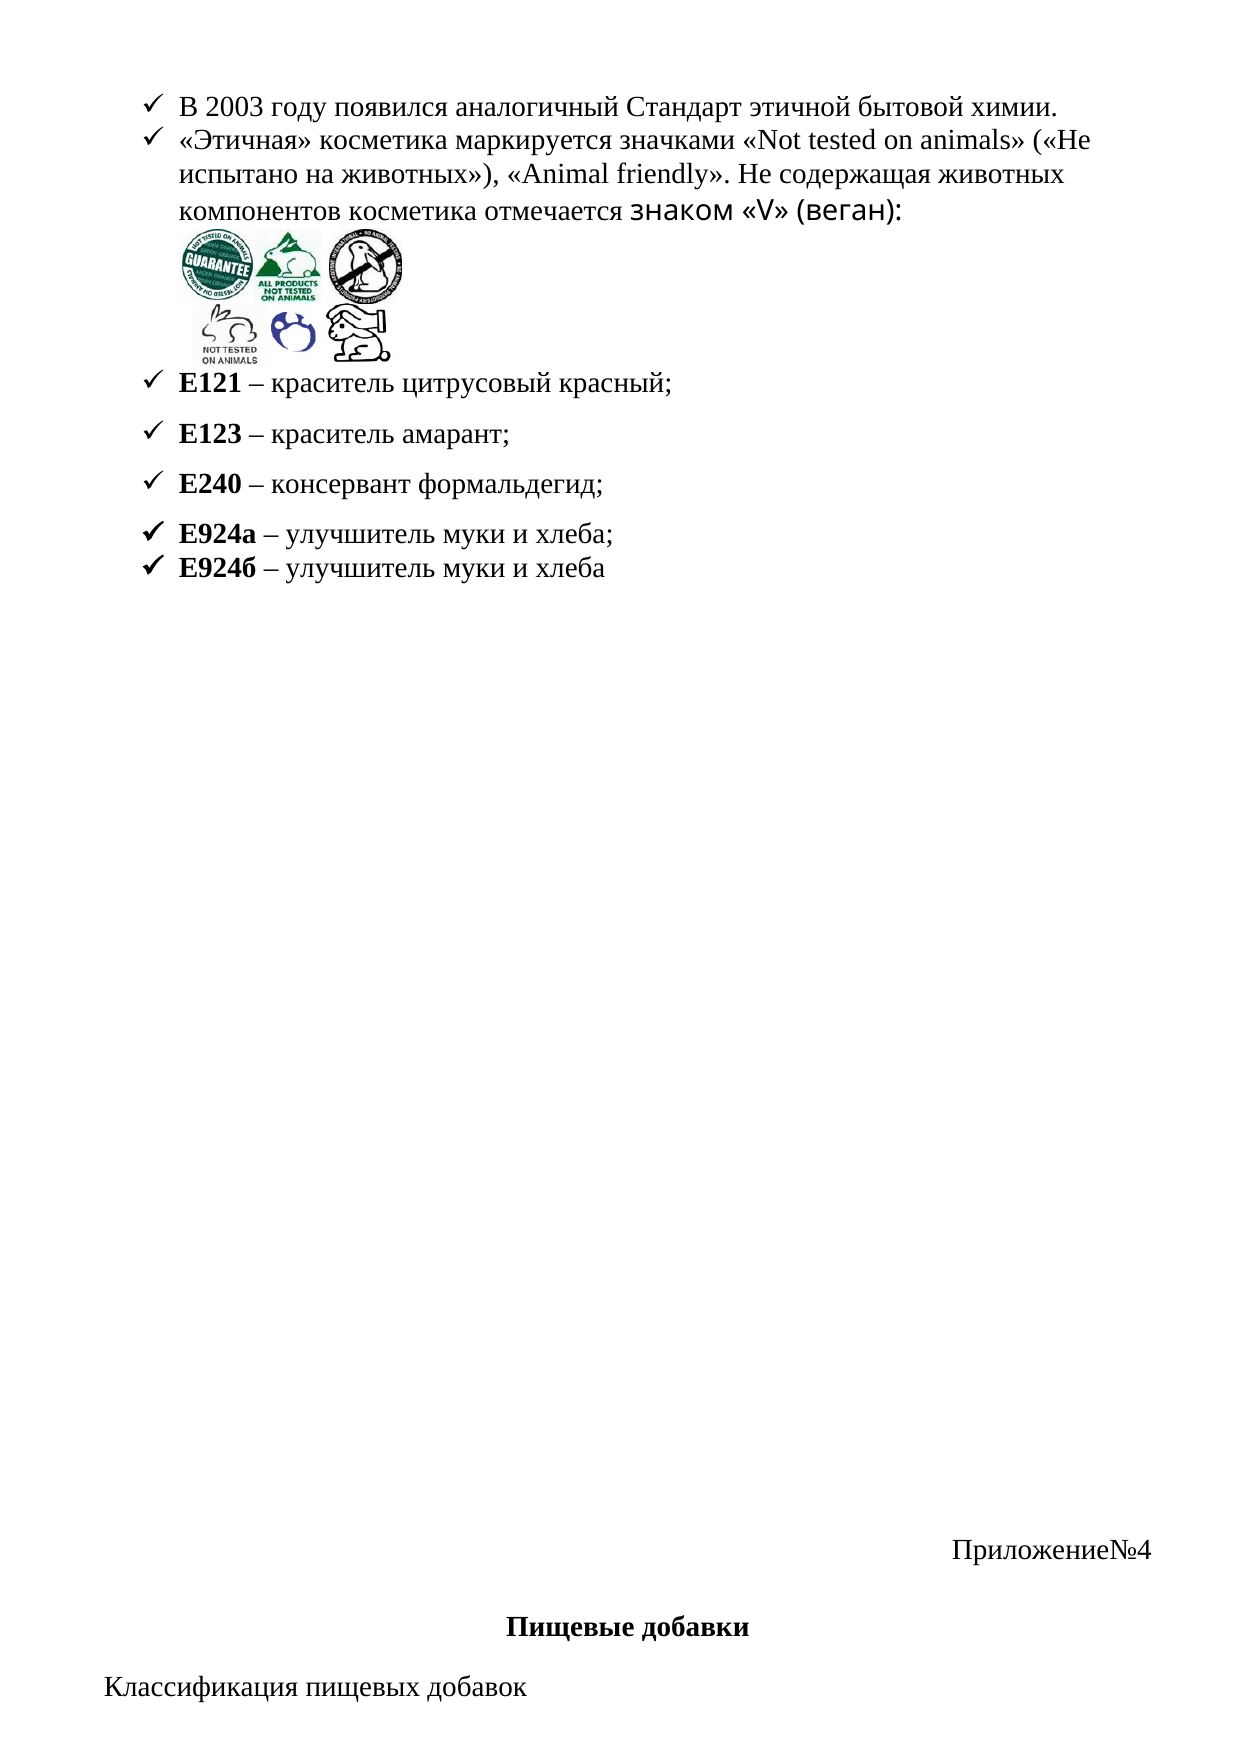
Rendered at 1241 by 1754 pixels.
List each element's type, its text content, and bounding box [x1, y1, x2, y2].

list В 2003 году появился аналогичный Стандарт этичной бытовой химии. [141, 89, 1152, 122]
list Е240 – консервант формальдегид; [141, 466, 1152, 500]
list Е924б – улучшитель муки и хлеба [141, 550, 1152, 584]
text Приложение№4 [103, 1532, 1152, 1566]
picture [178, 229, 406, 366]
list Е121 – краситель цитрусовый красный; [141, 365, 1152, 399]
text Пищевые добавки [103, 1609, 1152, 1643]
text Классификация пищевых добавок [103, 1669, 1152, 1702]
list «Этичная» косметика маркируется значками «Not tested on animals» («Не испытано на животных»), «Animal friendly». Не содержащая животных компонентов косметика отмечается знаком «V» (веган): [141, 122, 1152, 229]
list Е924а – улучшитель муки и хлеба; [141, 517, 1152, 550]
list Е123 – краситель амарант; [141, 416, 1152, 449]
